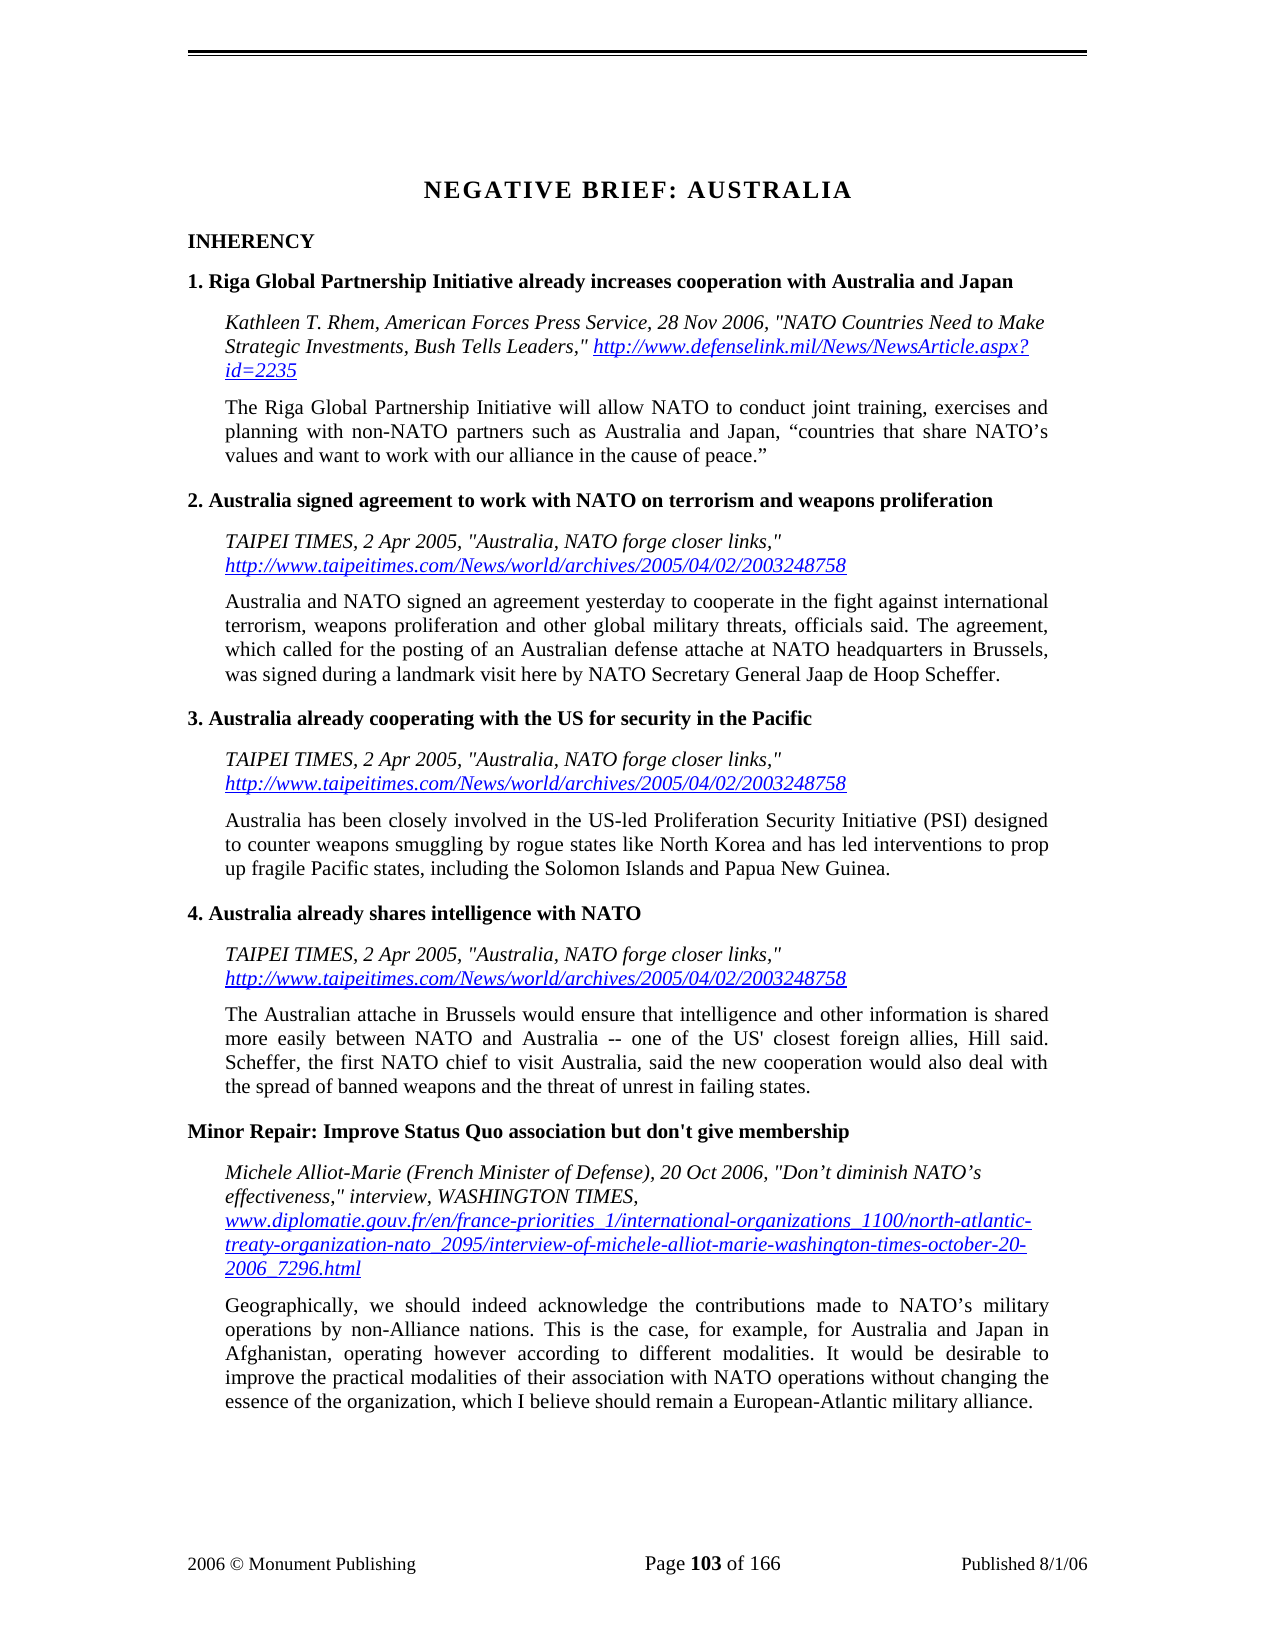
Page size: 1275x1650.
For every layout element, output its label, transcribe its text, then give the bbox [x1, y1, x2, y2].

text Kathleen T. Rhem, American Forces Press Service, 28 Nov 2006, "NATO Countries Need to Make Strategic Investments, Bush Tells Leaders," http://www.defenselink.mil/News/NewsArticle.aspx?id=2235 [225, 310, 1087, 382]
text 2. Australia signed agreement to work with NATO on terrorism and weapons proliferation [187, 488, 1087, 512]
text TAIPEI TIMES, 2 Apr 2005, "Australia, NATO forge closer links," http://www.taipeitimes.com/News/world/archives/2005/04/02/2003248758 [225, 941, 1087, 989]
text Minor Repair: Improve Status Quo association but don't give membership [187, 1119, 1087, 1143]
text 1. Riga Global Partnership Initiative already increases cooperation with Australia and Japan [187, 269, 1087, 293]
title NEGATIVE BRIEF: AUSTRALIA [187, 175, 1087, 204]
text TAIPEI TIMES, 2 Apr 2005, "Australia, NATO forge closer links," http://www.taipeitimes.com/News/world/archives/2005/04/02/2003248758 [225, 747, 1087, 795]
text Michele Alliot-Marie (French Minister of Defense), 20 Oct 2006, "Don’t diminish NATO’s effectiveness," interview, WASHINGTON TIMES, www.diplomatie.gouv.fr/en/france-priorities_1/international-organizations_1100/north-atlantic-treaty-organization-nato_2095/interview-of-michele-alliot-marie-washington-times-october-20-2006_7296.html [225, 1160, 1087, 1280]
text 4. Australia already shares intelligence with NATO [187, 901, 1087, 925]
text Geographically, we should indeed acknowledge the contributions made to NATO’s military operations by non-Alliance nations. This is the case, for example, for Australia and Japan in Afghanistan, operating however according to different modalities. It would be desirable to improve the practical modalities of their association with NATO operations without changing the essence of the organization, which I believe should remain a European-Atlantic military alliance. [225, 1293, 1050, 1413]
text 3. Australia already cooperating with the US for security in the Pacific [187, 706, 1087, 730]
text INHERENCY [187, 229, 1087, 253]
text The Riga Global Partnership Initiative will allow NATO to conduct joint training, exercises and planning with non-NATO partners such as Australia and Japan, “countries that share NATO’s values and want to work with our alliance in the cause of peace.” [225, 395, 1050, 467]
text TAIPEI TIMES, 2 Apr 2005, "Australia, NATO forge closer links," http://www.taipeitimes.com/News/world/archives/2005/04/02/2003248758 [225, 529, 1087, 577]
text The Australian attache in Brussels would ensure that intelligence and other information is shared more easily between NATO and Australia -- one of the US' closest foreign allies, Hill said. Scheffer, the first NATO chief to visit Australia, said the new cooperation would also deal with the spread of banned weapons and the threat of unrest in failing states. [225, 1002, 1050, 1098]
text Australia and NATO signed an agreement yesterday to cooperate in the fight against international terrorism, weapons proliferation and other global military threats, officials said. The agreement, which called for the posting of an Australian defense attache at NATO headquarters in Brussels, was signed during a landmark visit here by NATO Secretary General Jaap de Hoop Scheffer. [225, 589, 1050, 686]
text Australia has been closely involved in the US-led Proliferation Security Initiative (PSI) designed to counter weapons smuggling by rogue states like North Korea and has led interventions to prop up fragile Pacific states, including the Solomon Islands and Papua New Guinea. [225, 808, 1050, 880]
